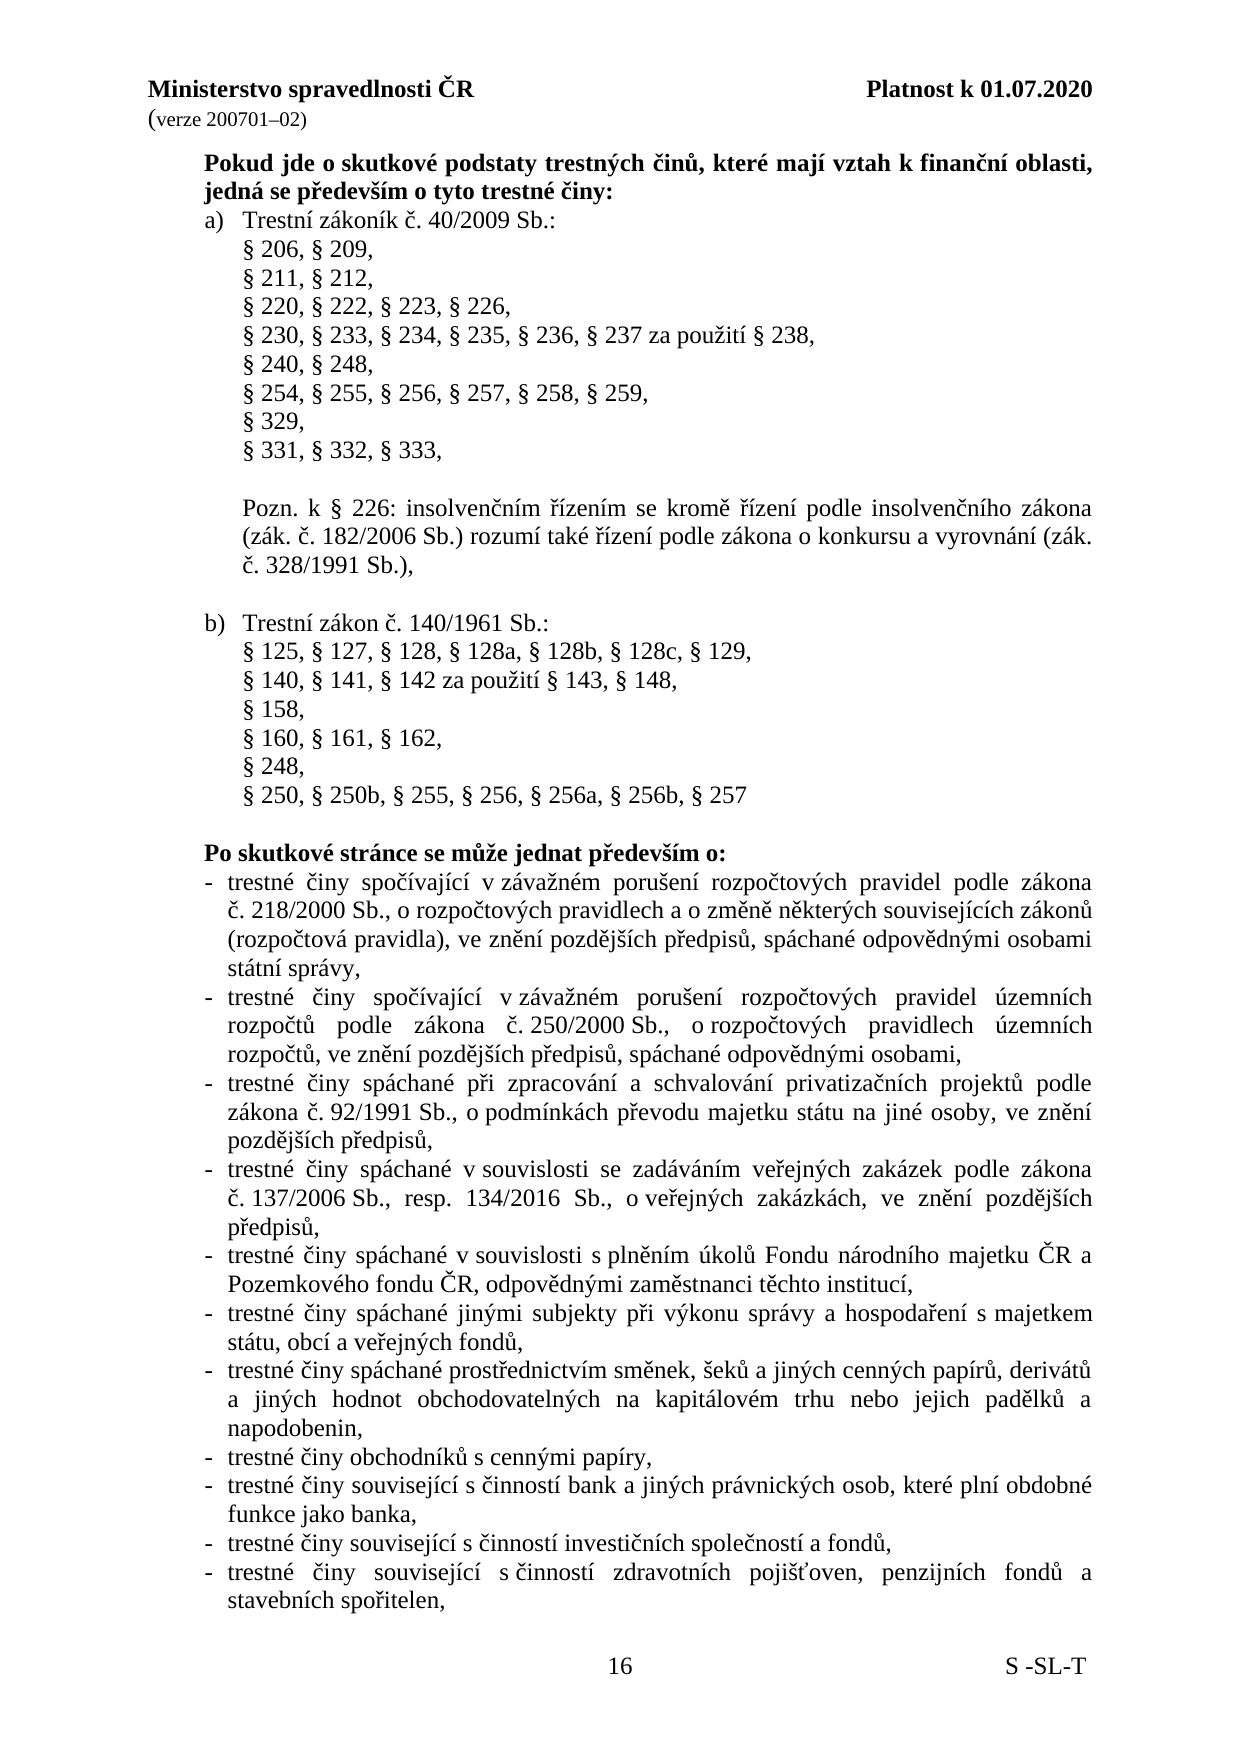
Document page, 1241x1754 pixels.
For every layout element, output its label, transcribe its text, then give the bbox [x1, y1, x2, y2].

list trestné činy spáchané prostřednictvím směnek, šeků a jiných cenných papírů, derivátů a jiných hodnot obchodovatelných na kapitálovém trhu nebo jejich padělků a napodobenin, [204, 1356, 1092, 1442]
text b) Trestní zákon č. 140/1961 Sb.: § 125, § 127, § 128, § 128a, § 128b, § 128c, § 129, § 140, § 141, § 142 za použití § 143, § 148, § 158, § 160, § 161, § 162, § 248, § 250, § 250b, § 255, § 256, § 256a, § 256b, § 257 [204, 608, 1092, 809]
list trestné činy související s činností zdravotních pojišťoven, penzijních fondů a stavebních spořitelen, [204, 1557, 1092, 1614]
list trestné činy související s činností bank a jiných právnických osob, které plní obdobné funkce jako banka, [204, 1471, 1092, 1528]
list trestné činy spáchané jinými subjekty při výkonu správy a hospodaření s majetkem státu, obcí a veřejných fondů, [204, 1298, 1092, 1356]
list trestné činy obchodníků s cennými papíry, [204, 1442, 1092, 1471]
list trestné činy související s činností investičních společností a fondů, [204, 1528, 1092, 1557]
list trestné činy spočívající v závažném porušení rozpočtových pravidel územních rozpočtů podle zákona č. 250/2000 Sb., o rozpočtových pravidlech územních rozpočtů, ve znění pozdějších předpisů, spáchané odpovědnými osobami, [204, 982, 1092, 1068]
list trestné činy spočívající v závažném porušení rozpočtových pravidel podle zákona č. 218/2000 Sb., o rozpočtových pravidlech a o změně některých souvisejících zákonů (rozpočtová pravidla), ve znění pozdějších předpisů, spáchané odpovědnými osobami státní správy, [204, 867, 1092, 982]
text a) Trestní zákoník č. 40/2009 Sb.: § 206, § 209, § 211, § 212, § 220, § 222, § 223, § 226, § 230, § 233, § 234, § 235, § 236, § 237 za použití § 238, § 240, § 248, § 254, § 255, § 256, § 257, § 258, § 259, § 329, § 331, § 332, § 333, [204, 205, 1092, 493]
list trestné činy spáchané při zpracování a schvalování privatizačních projektů podle zákona č. 92/1991 Sb., o podmínkách převodu majetku státu na jiné osoby, ve znění pozdějších předpisů, [204, 1068, 1092, 1154]
text Pozn. k § 226: insolvenčním řízením se kromě řízení podle insolvenčního zákona (zák. č. 182/2006 Sb.) rozumí také řízení podle zákona o konkursu a vyrovnání (zák. č. 328/1991 Sb.), [242, 493, 1092, 608]
list trestné činy spáchané v souvislosti s plněním úkolů Fondu národního majetku ČR a Pozemkového fondu ČR, odpovědnými zaměstnanci těchto institucí, [204, 1241, 1092, 1298]
text Po skutkové stránce se může jednat především o: [204, 838, 1092, 867]
text Pokud jde o skutkové podstaty trestných činů, které mají vztah k finanční oblasti, jedná se především o tyto trestné činy: [204, 148, 1092, 205]
list trestné činy spáchané v souvislosti se zadáváním veřejných zakázek podle zákona č. 137/2006 Sb., resp. 134/2016 Sb., o veřejných zakázkách, ve znění pozdějších předpisů, [204, 1154, 1092, 1241]
